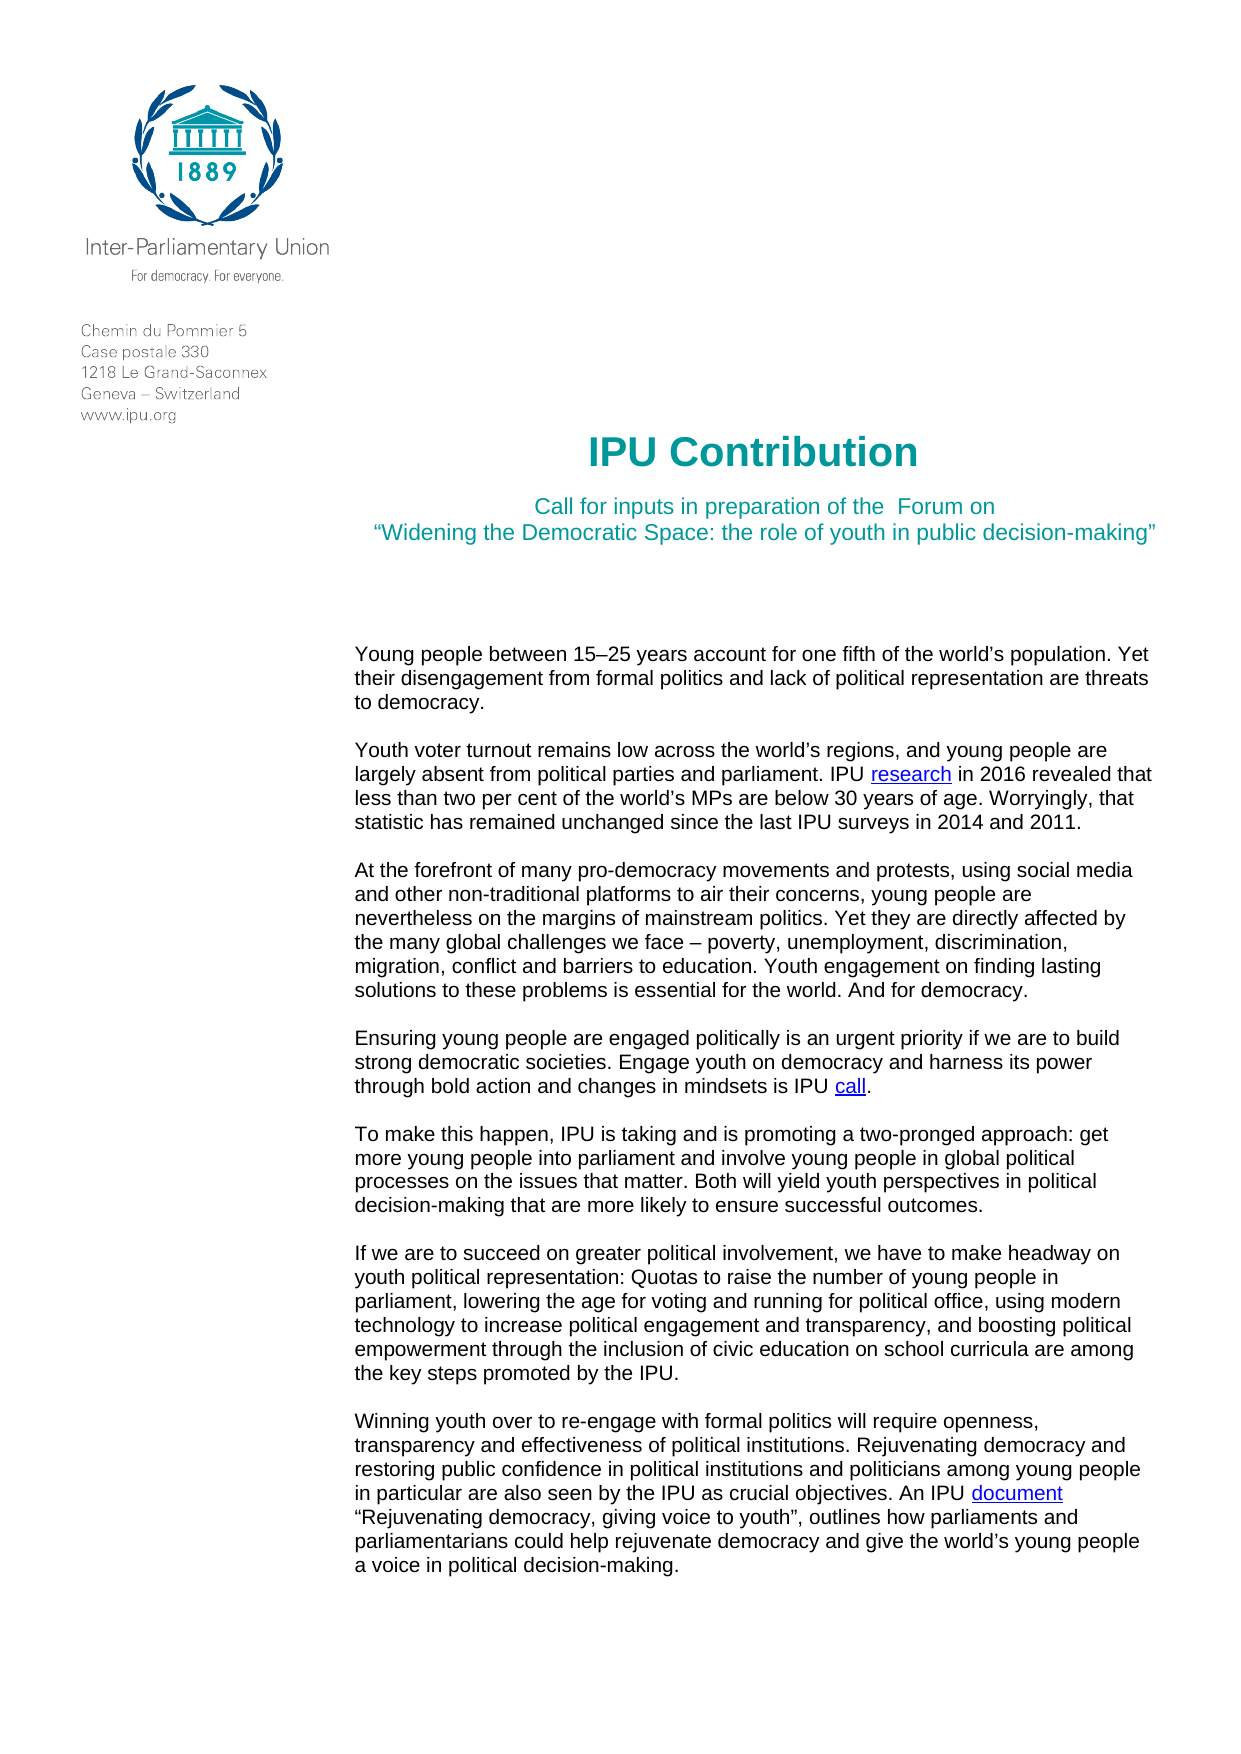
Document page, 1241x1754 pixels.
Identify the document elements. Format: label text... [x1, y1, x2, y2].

text Young people between 15–25 years account for one fifth of the world’s population. Yet their disengagement from formal politics and lack of political representation are threats to democracy. [354, 642, 1152, 714]
subtitle IPU Contribution [354, 427, 1152, 475]
picture [81, 318, 280, 449]
text Winning youth over to re-engage with formal politics will require openness, transparency and effectiveness of political institutions. Rejuvenating democracy and restoring public confidence in political institutions and politicians among young people in particular are also seen by the IPU as crucial objectives. An IPU document “Rejuvenating democracy, giving voice to youth”, outlines how parliaments and parliamentarians could help rejuvenate democracy and give the world’s young people a voice in political decision-making. [354, 1409, 1152, 1577]
text At the forefront of many pro-democracy movements and protests, using social media and other non-traditional platforms to air their concerns, young people are nevertheless on the margins of mainstream politics. Yet they are directly affected by the many global challenges we face – poverty, unemployment, discrimination, migration, conflict and barriers to education. Youth engagement on finding lasting solutions to these problems is essential for the world. And for democracy. [354, 858, 1152, 1002]
text Youth voter turnout remains low across the world’s regions, and young people are largely absent from political parties and parliament. IPU research in 2016 revealed that less than two per cent of the world’s MPs are below 30 years of age. Worryingly, that statistic has remained unchanged since the last IPU surveys in 2014 and 2011. [354, 738, 1152, 834]
text If we are to succeed on greater political involvement, we have to make headway on youth political representation: Quotas to raise the number of young people in parliament, lowering the age for voting and running for political office, using modern technology to increase political engagement and transparency, and boosting political empowerment through the inclusion of civic education on school curricula are among the key steps promoted by the IPU. [354, 1241, 1152, 1385]
text To make this happen, IPU is taking and is promoting a two-pronged approach: get more young people into parliament and involve young people in global political processes on the issues that matter. Both will yield youth perspectives in political decision-making that are more likely to ensure successful outcomes. [354, 1121, 1152, 1217]
text Ensuring young people are engaged politically is an urgent priority if we are to build strong democratic societies. Engage youth on democracy and harness its power through bold action and changes in mindsets is IPU call. [354, 1026, 1152, 1097]
table_header Call for inputs in preparation of the Forum on “Widening the Democratic Space: the role of youth in public decision-making” [354, 475, 1175, 563]
picture [80, 79, 333, 289]
